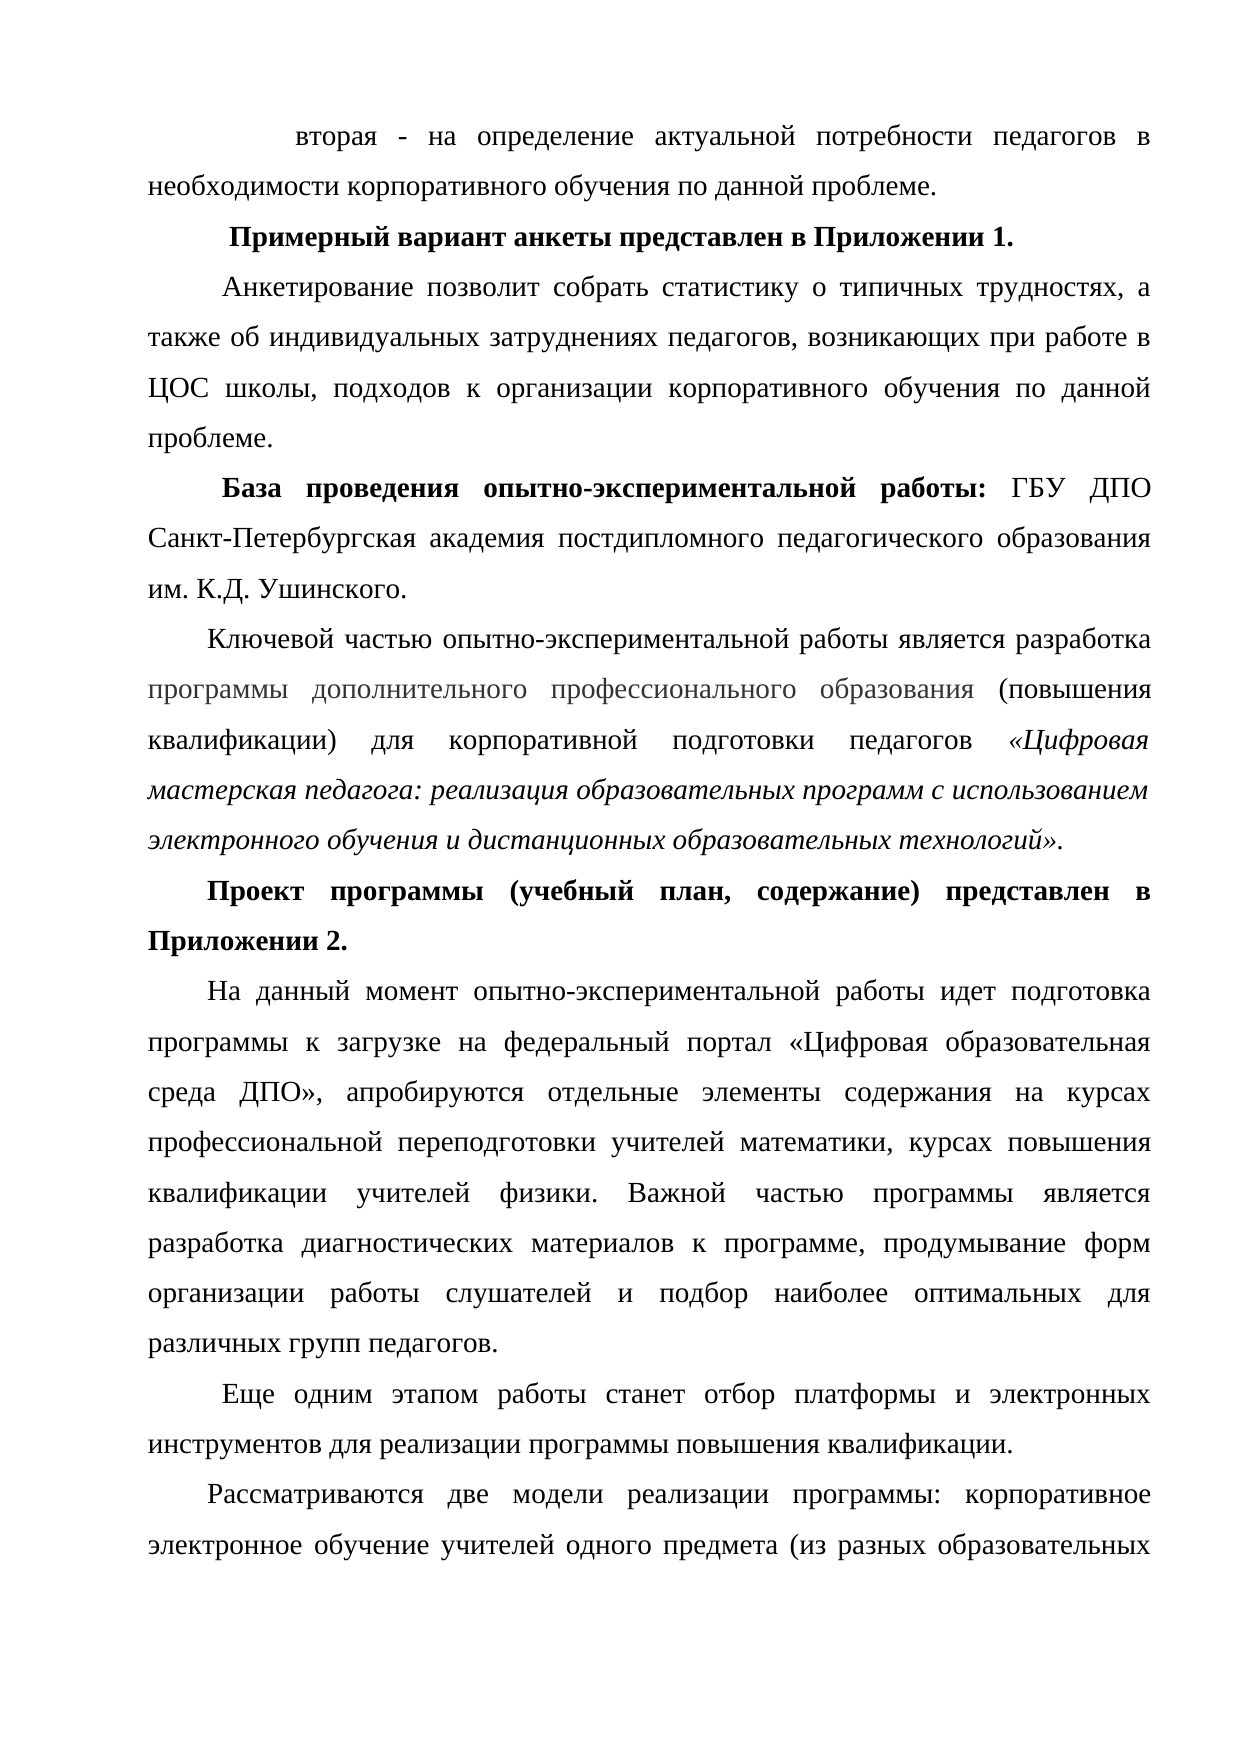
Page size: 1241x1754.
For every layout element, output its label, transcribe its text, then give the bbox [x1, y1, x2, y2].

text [148, 1477, 1152, 1560]
text Примерный вариант анкеты представлен в Приложении 1. [148, 219, 1152, 252]
text На данный момент опытно-экспериментальной работы идет подготовка программы к загрузке на федеральный портал «Цифровая образовательная среда ДПО», апробируются отдельные элементы содержания на курсах профессиональной переподготовки учителей математики, курсах повышения квалификации учителей физики. Важной частью программы является разработка диагностических материалов к программе, продумывание форм организации работы слушателей и подбор наиболее оптимальных для различных групп педагогов. [148, 973, 1152, 1359]
text Еще одним этапом работы станет отбор платформы и электронных инструментов для реализации программы повышения квалификации. [148, 1376, 1152, 1460]
text Анкетирование позволит собрать статистику о типичных трудностях, а также об индивидуальных затруднениях педагогов, возникающих при работе в ЦОС школы, подходов к организации корпоративного обучения по данной проблеме. [148, 269, 1152, 453]
text  вторая - на определение актуальной потребности педагогов в необходимости корпоративного обучения по данной проблеме. [148, 118, 1152, 202]
text Ключевой частью опытно-экспериментальной работы является разработка программы дополнительного профессионального образования (повышения квалификации) для корпоративной подготовки педагогов «Цифровая мастерская педагога: реализация образовательных программ с использованием электронного обучения и дистанционных образовательных технологий». [148, 621, 1152, 856]
text Проект программы (учебный план, содержание) представлен в Приложении 2. [148, 873, 1152, 957]
text База проведения опытно-экспериментальной работы: ГБУ ДПО Санкт-Петербургская академия постдипломного педагогического образования им. К.Д. Ушинского. [148, 470, 1152, 604]
